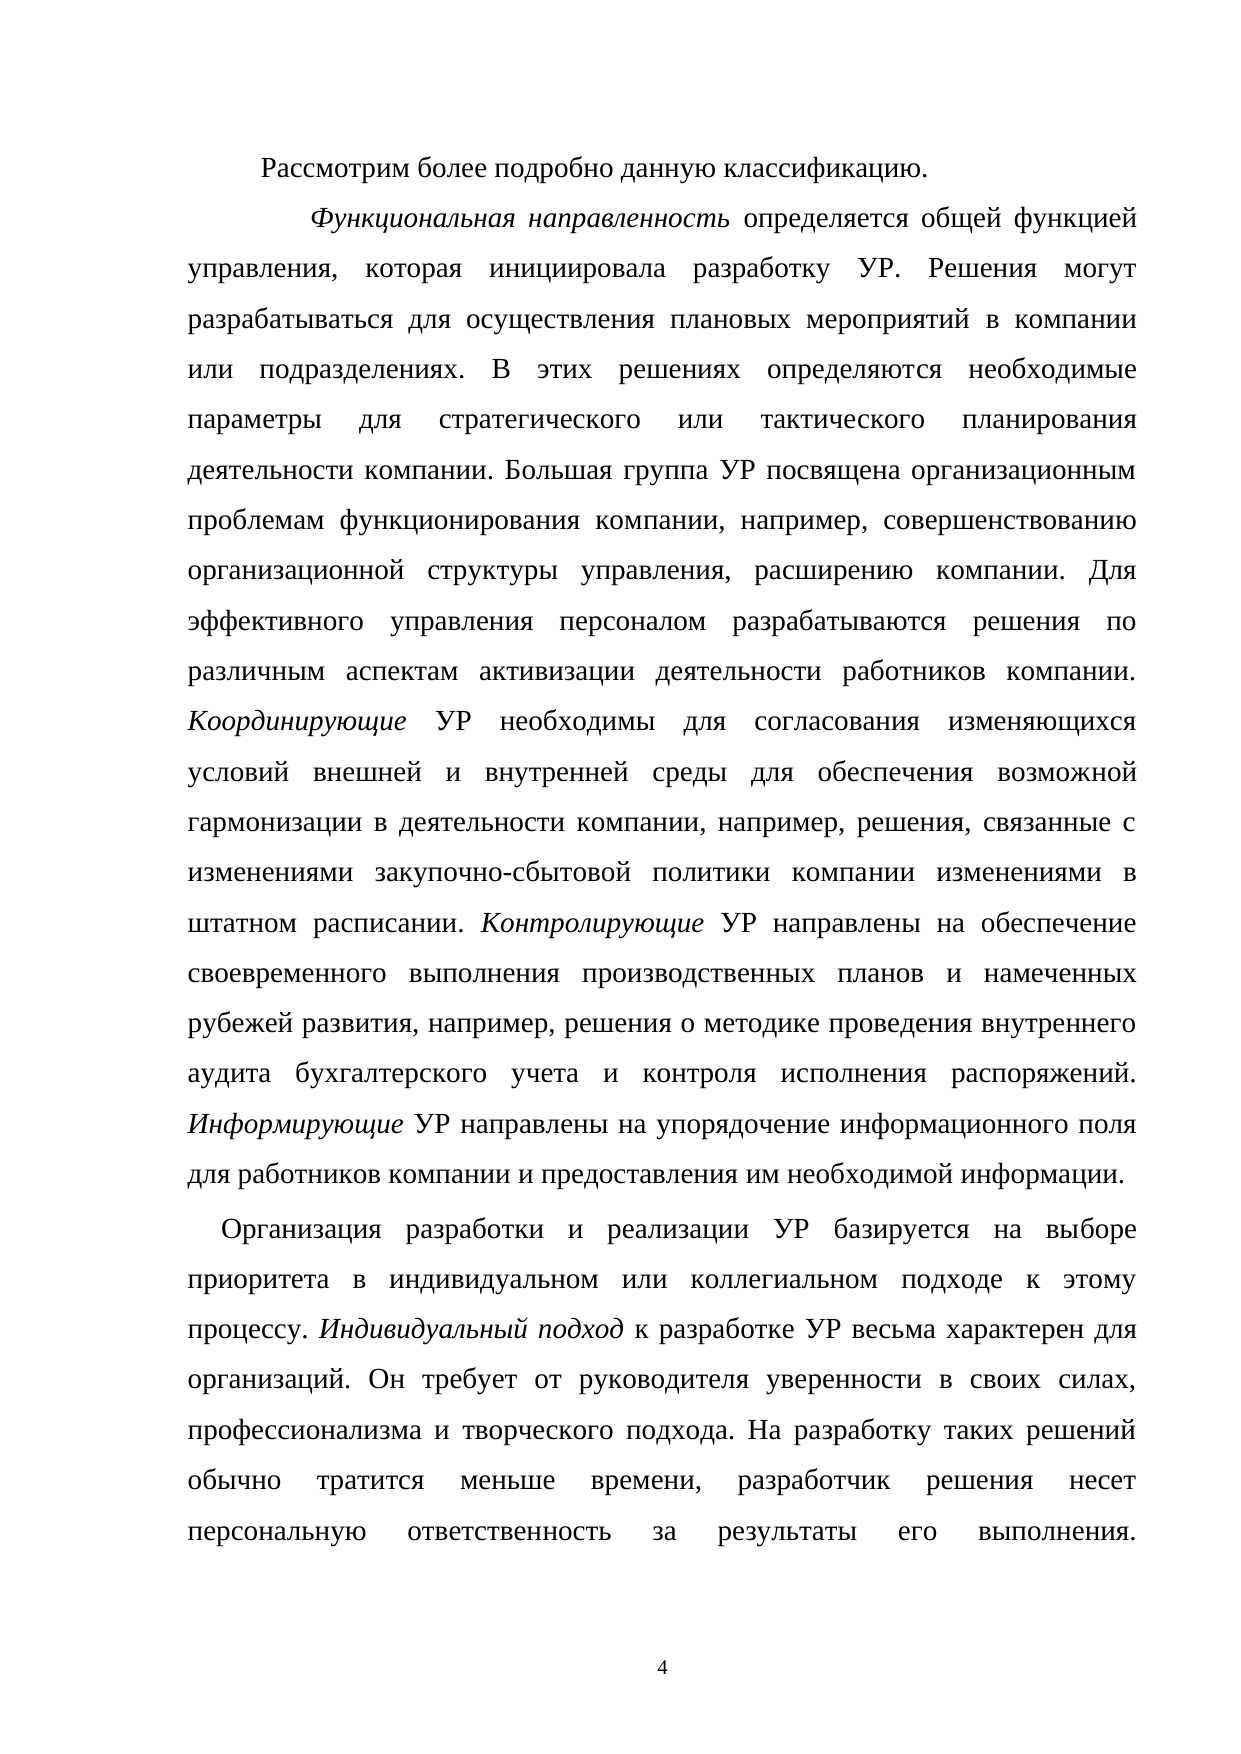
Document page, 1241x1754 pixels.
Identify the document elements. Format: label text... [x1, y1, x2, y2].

text Рассмотрим более подробно данную классификацию. [187, 150, 1137, 183]
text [187, 1211, 1137, 1546]
text Функциональная направленность определяется общей функцией управления, которая инициировала разработку УР. Решения могут разрабатываться для осуществления плановых мероприятий в компании или подразделениях. В этих решениях определяются необходимые параметры для стратегического или тактического планирования деятельности компании. Большая группа УР посвящена организационным проблемам функционирования компании, например, совершенствованию организационной структуры управления, расширению компании. Для эффективного управления персоналом разрабатываются решения по различным аспектам активизации деятельности работников компании. Координирующие УР необходимы для согласования изменяющихся условий внешней и внутренней среды для обеспечения возможной гармонизации в деятельности компании, например, решения, связанные с изменениями закупочно-сбытовой политики компании изменениями в штатном расписании. Контролирующие УР направлены на обеспечение своевременного выполнения производственных планов и намеченных рубежей развития, например, решения о методике проведения внутреннего аудита бухгалтерского учета и контроля исполнения распоряжений. Информирующие УР направлены на упорядочение информационного поля для работников компании и предоставления им необходимой информации. [187, 200, 1137, 1190]
